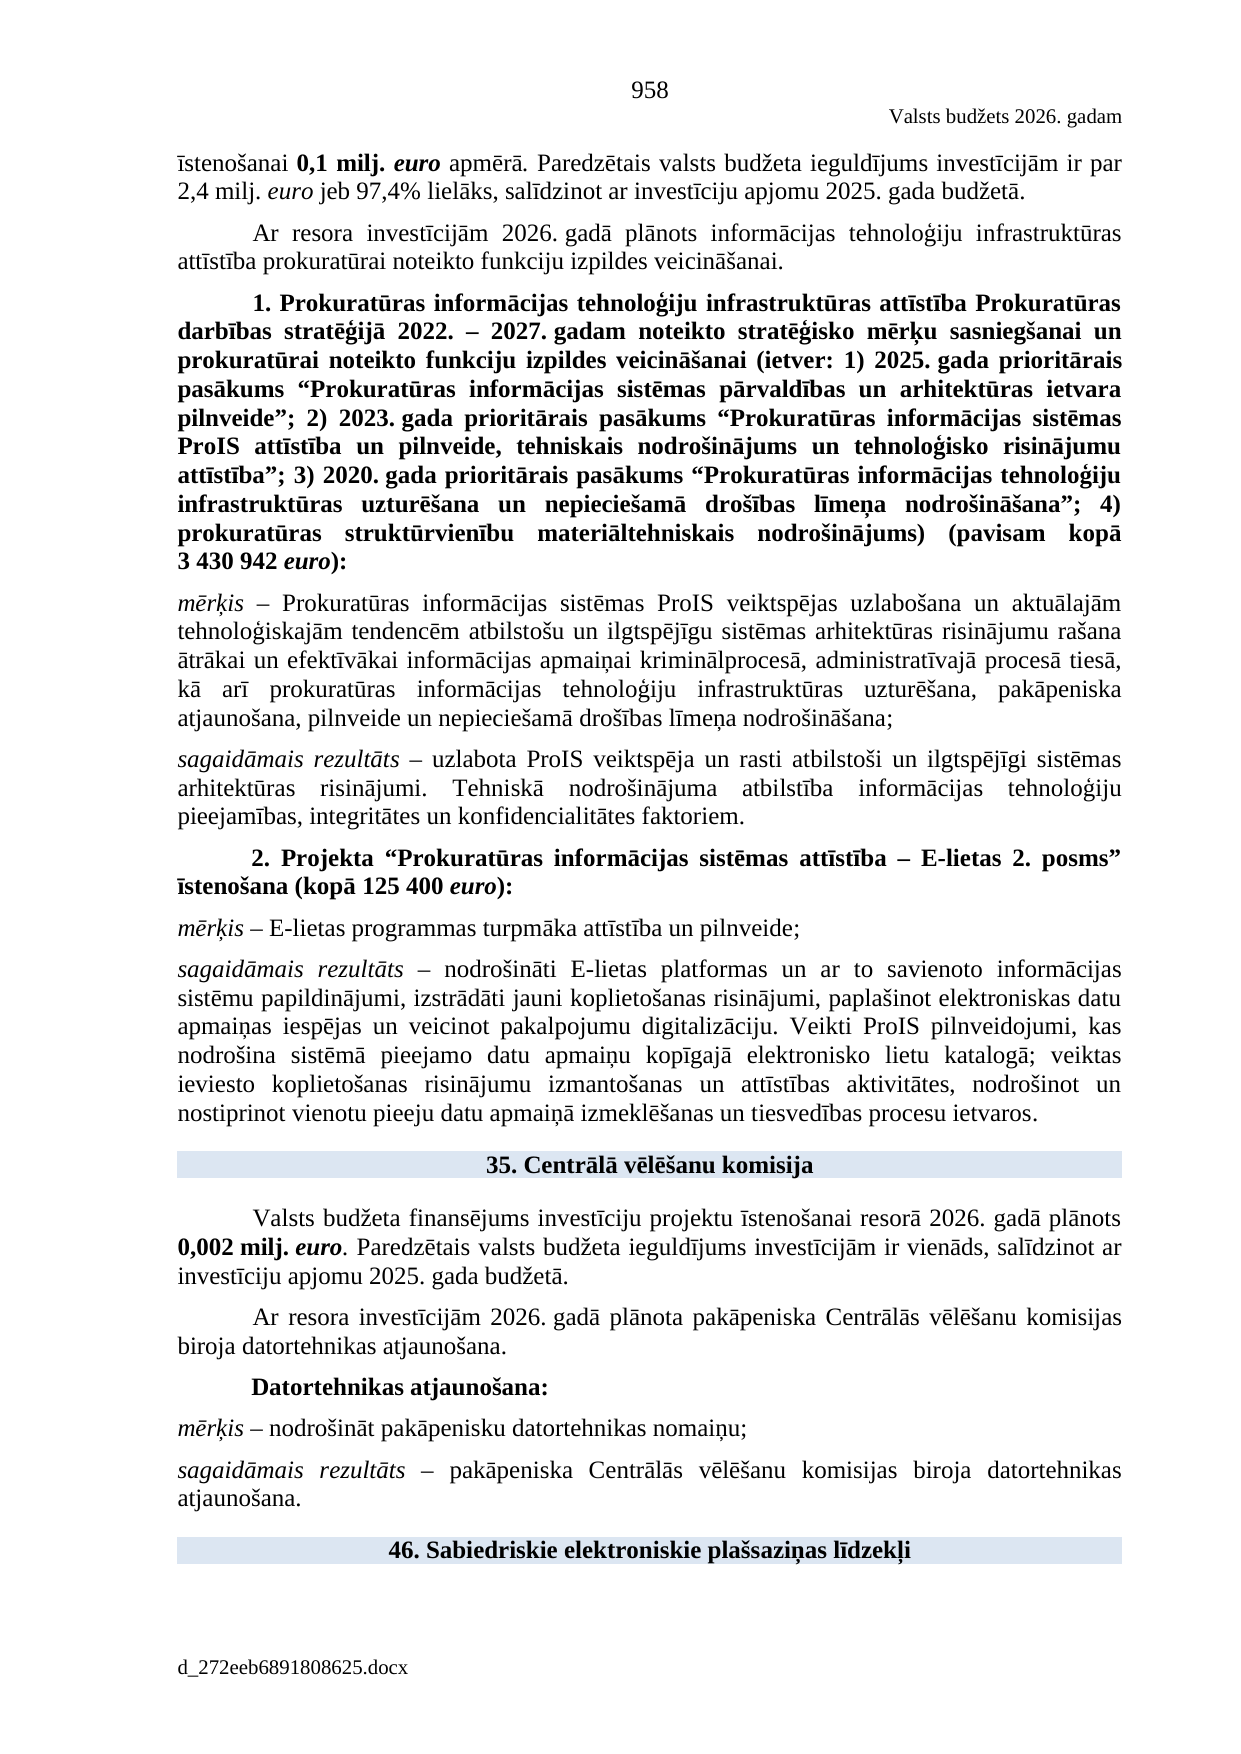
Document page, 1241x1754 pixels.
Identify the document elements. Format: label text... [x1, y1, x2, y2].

text sagaidāmais rezultāts – nodrošināti E-lietas platformas un ar to savienoto informācijas sistēmu papildinājumi, izstrādāti jauni koplietošanas risinājumi, paplašinot elektroniskas datu apmaiņas iespējas un veicinot pakalpojumu digitalizāciju. Veikti ProIS pilnveidojumi, kas nodrošina sistēmā pieejamo datu apmaiņu kopīgajā elektronisko lietu katalogā; veiktas ieviesto koplietošanas risinājumu izmantošanas un attīstības aktivitātes, nodrošinot un nostiprinot vienotu pieeju datu apmaiņā izmeklēšanas un tiesvedības procesu ietvaros. [177, 954, 1122, 1126]
text Ar resora investīcijām 2026. gadā plānota pakāpeniska Centrālās vēlēšanu komisijas biroja datortehnikas atjaunošana. [177, 1302, 1122, 1360]
text Valsts budžeta finansējums investīciju projektu īstenošanai resorā 2026. gadā plānots 0,002 milj. euro. Paredzētais valsts budžeta ieguldījums investīcijām ir vienāds, salīdzinot ar investīciju apjomu 2025. gada budžetā. [177, 1203, 1122, 1290]
text mērķis – E-lietas programmas turpmāka attīstība un pilnveide; [177, 913, 1122, 941]
text sagaidāmais rezultāts – uzlabota ProIS veiktspēja un rasti atbilstoši un ilgtspējīgi sistēmas arhitektūras risinājumi. Tehniskā nodrošinājuma atbilstība informācijas tehnoloģiju pieejamības, integritātes un konfidencialitātes faktoriem. [177, 744, 1122, 830]
text 46. Sabiedriskie elektroniskie plašsaziņas līdzekļi [177, 1537, 1122, 1564]
text mērķis – nodrošināt pakāpenisku datortehnikas nomaiņu; [177, 1413, 1122, 1442]
text 1. Prokuratūras informācijas tehnoloģiju infrastruktūras attīstība Prokuratūras darbības stratēģijā 2022. – 2027. gadam noteikto stratēģisko mērķu sasniegšanai un prokuratūrai noteikto funkciju izpildes veicināšanai (ietver: 1) 2025. gada prioritārais pasākums “Prokuratūras informācijas sistēmas pārvaldības un arhitektūras ietvara pilnveide”; 2) 2023. gada prioritārais pasākums “Prokuratūras informācijas sistēmas ProIS attīstība un pilnveide, tehniskais nodrošinājums un tehnoloģisko risinājumu attīstība”; 3) 2020. gada prioritārais pasākums “Prokuratūras informācijas tehnoloģiju infrastruktūras uzturēšana un nepieciešamā drošības līmeņa nodrošināšana”; 4) prokuratūras struktūrvienību materiāltehniskais nodrošinājums) (pavisam kopā 3 430 942 euro): [177, 288, 1122, 575]
text Datortehnikas atjaunošana: [177, 1372, 1122, 1401]
text 35. Centrālā vēlēšanu komisija [177, 1151, 1122, 1178]
text Ar resora investīcijām 2026. gadā plānots informācijas tehnoloģiju infrastruktūras attīstība prokuratūrai noteikto funkciju izpildes veicināšanai. [177, 218, 1122, 275]
text 2. Projekta “Prokuratūras informācijas sistēmas attīstība – E-lietas 2. posms” īstenošana (kopā 125 400 euro): [177, 843, 1122, 900]
text sagaidāmais rezultāts – pakāpeniska Centrālās vēlēšanu komisijas biroja datortehnikas atjaunošana. [177, 1455, 1122, 1512]
text mērķis – Prokuratūras informācijas sistēmas ProIS veiktspējas uzlabošana un aktuālajām tehnoloģiskajām tendencēm atbilstošu un ilgtspējīgu sistēmas arhitektūras risinājumu rašana ātrākai un efektīvākai informācijas apmaiņai kriminālprocesā, administratīvajā procesā tiesā, kā arī prokuratūras informācijas tehnoloģiju infrastruktūras uzturēšana, pakāpeniska atjaunošana, pilnveide un nepieciešamā drošības līmeņa nodrošināšana; [177, 588, 1122, 731]
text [177, 148, 1122, 205]
